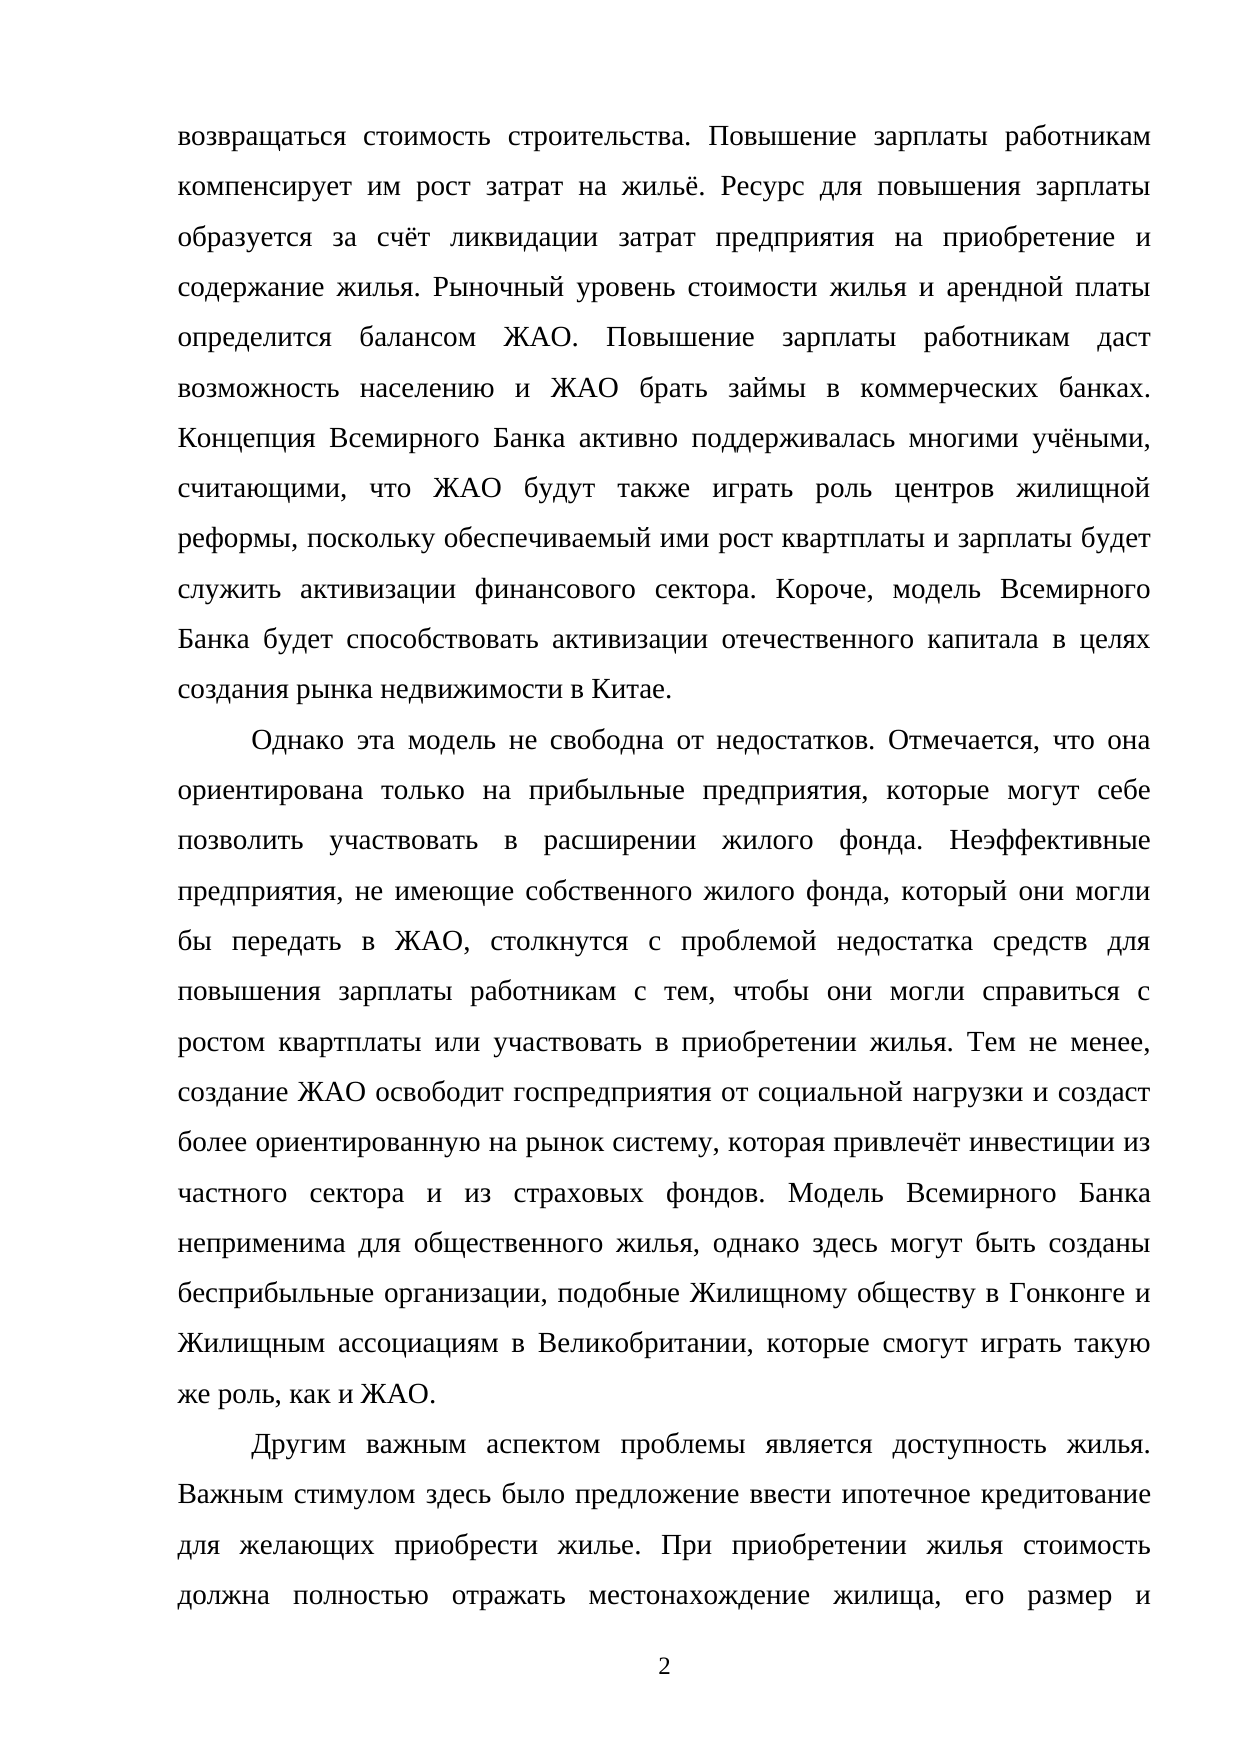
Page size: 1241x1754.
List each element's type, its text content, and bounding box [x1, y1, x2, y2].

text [177, 118, 1152, 705]
text Однако эта модель не свободна от недостатков. Отмечается, что она ориентирована только на прибыльные предприятия, которые могут себе позволить участвовать в расширении жилого фонда. Неэффективные предприятия, не имеющие собственного жилого фонда, который они могли бы передать в ЖАО, столкнутся с проблемой недостатка средств для повышения зарплаты работникам с тем, чтобы они могли справиться с ростом квартплаты или участвовать в приобретении жилья. Тем не менее, создание ЖАО освободит госпредприятия от социальной нагрузки и создаст более ориентированную на рынок систему, которая привлечёт инвестиции из частного сектора и из страховых фондов. Модель Всемирного Банка неприменима для общественного жилья, однако здесь могут быть созданы бесприбыльные организации, подобные Жилищному обществу в Гонконге и Жилищным ассоциациям в Великобритании, которые смогут играть такую же роль, как и ЖАО. [177, 722, 1152, 1409]
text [177, 1426, 1152, 1611]
